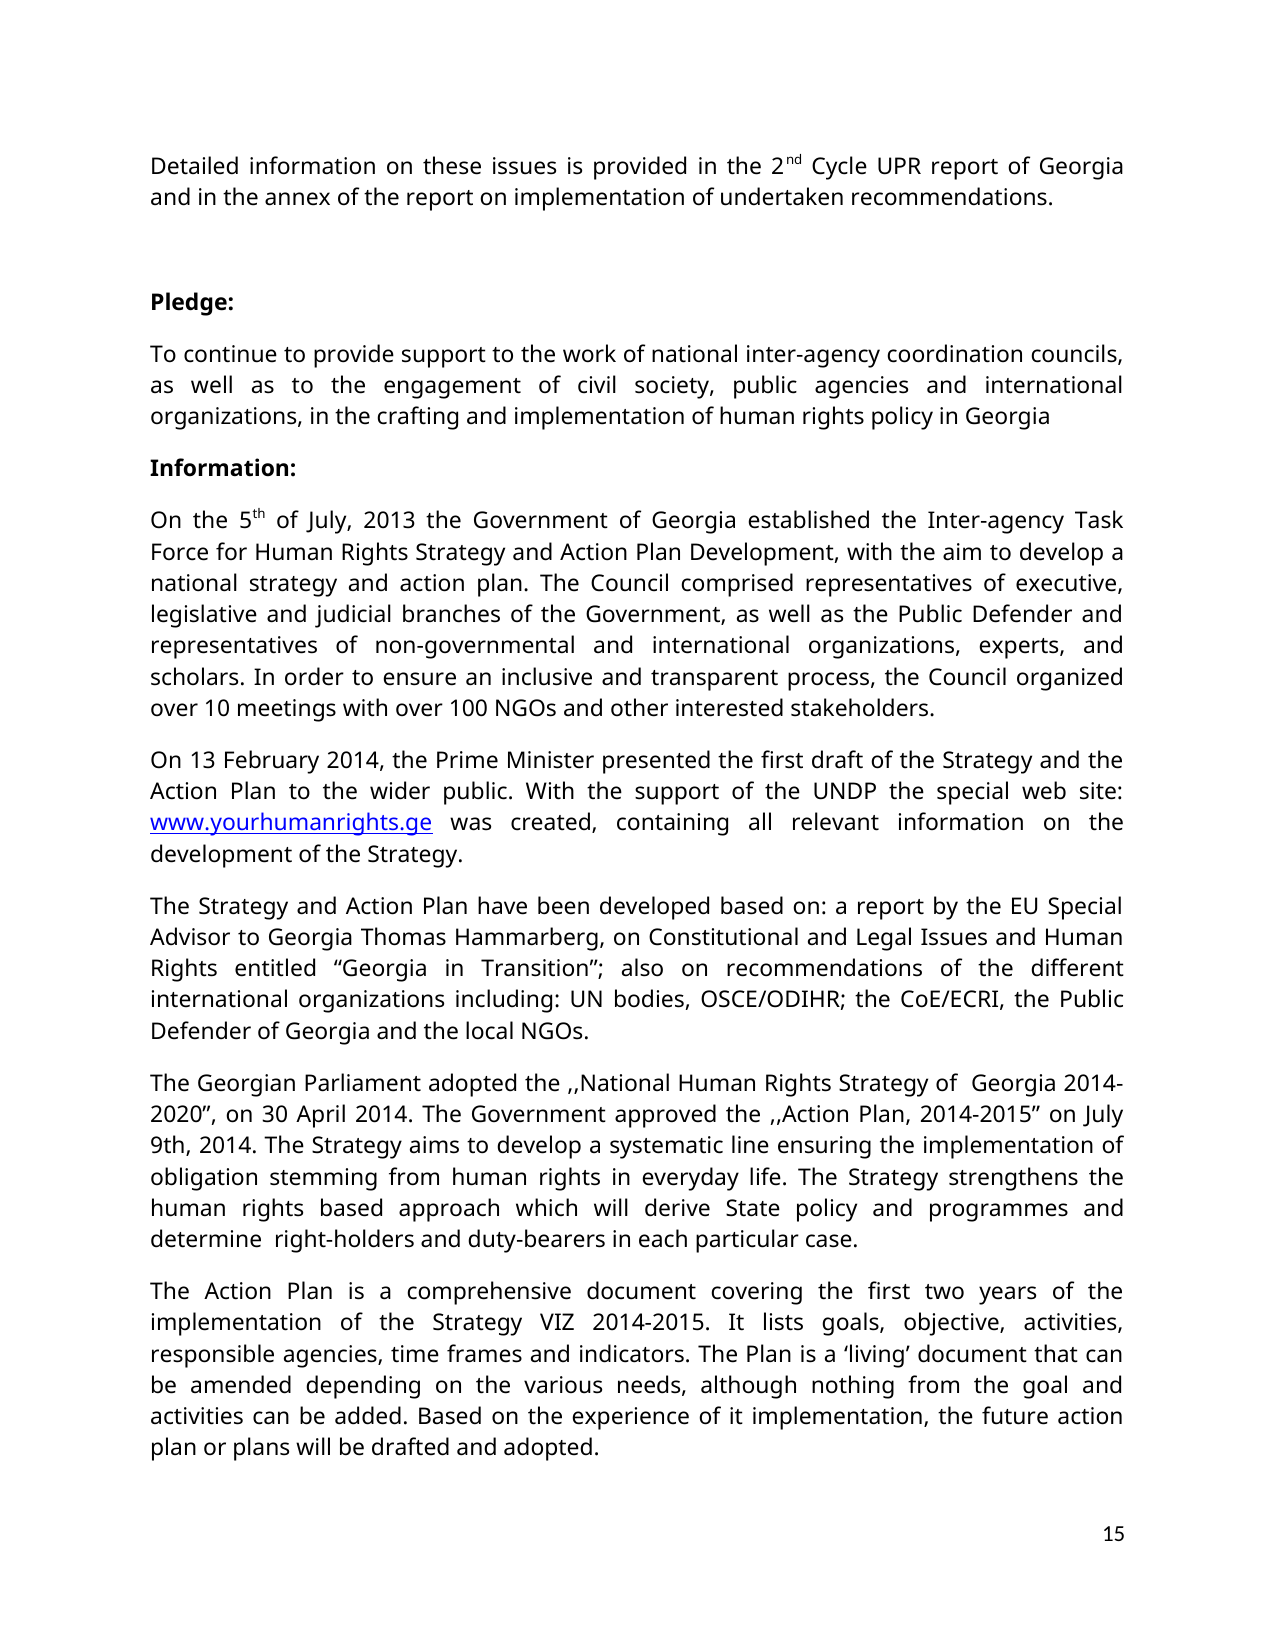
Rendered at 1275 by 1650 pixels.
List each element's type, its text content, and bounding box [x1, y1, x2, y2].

text Pledge: [150, 285, 1125, 317]
text To continue to provide support to the work of national inter-agency coordination councils, as well as to the engagement of civil society, public agencies and international organizations, in the crafting and implementation of human rights policy in Georgia [150, 337, 1125, 431]
text Information: [150, 452, 1125, 483]
text On 13 February 2014, the Prime Minister presented the first draft of the Strategy and the Action Plan to the wider public. With the support of the UNDP the special web site: www.yourhumanrights.ge was created, containing all relevant information on the development of the Strategy. [150, 744, 1125, 869]
text The Action Plan is a comprehensive document covering the first two years of the implementation of the Strategy VIZ 2014-2015. It lists goals, objective, activities, responsible agencies, time frames and indicators. The Plan is a ‘living’ document that can be amended depending on the various needs, although nothing from the goal and activities can be added. Based on the experience of it implementation, the future action plan or plans will be drafted and adopted. [150, 1275, 1125, 1462]
text Detailed information on these issues is provided in the 2nd Cycle UPR report of Georgia and in the annex of the report on implementation of undertaken recommendations. [150, 150, 1125, 212]
text The Strategy and Action Plan have been developed based on: a report by the EU Special Advisor to Georgia Thomas Hammarberg, on Constitutional and Legal Issues and Human Rights entitled “Georgia in Transition”; also on recommendations of the different international organizations including: UN bodies, OSCE/ODIHR; the CoE/ECRI, the Public Defender of Georgia and the local NGOs. [150, 889, 1125, 1046]
text On the 5th of July, 2013 the Government of Georgia established the Inter-agency Task Force for Human Rights Strategy and Action Plan Development, with the aim to develop a national strategy and action plan. The Council comprised representatives of executive, legislative and judicial branches of the Government, as well as the Public Defender and representatives of non-governmental and international organizations, experts, and scholars. In order to ensure an inclusive and transparent process, the Council organized over 10 meetings with over 100 NGOs and other interested stakeholders. [150, 504, 1125, 723]
text The Georgian Parliament adopted the ,,National Human Rights Strategy of Georgia 2014-2020”, on 30 April 2014. The Government approved the ,,Action Plan, 2014-2015” on July 9th, 2014. The Strategy aims to develop a systematic line ensuring the implementation of obligation stemming from human rights in everyday life. The Strategy strengthens the human rights based approach which will derive State policy and programmes and determine right-holders and duty-bearers in each particular case. [150, 1067, 1125, 1254]
